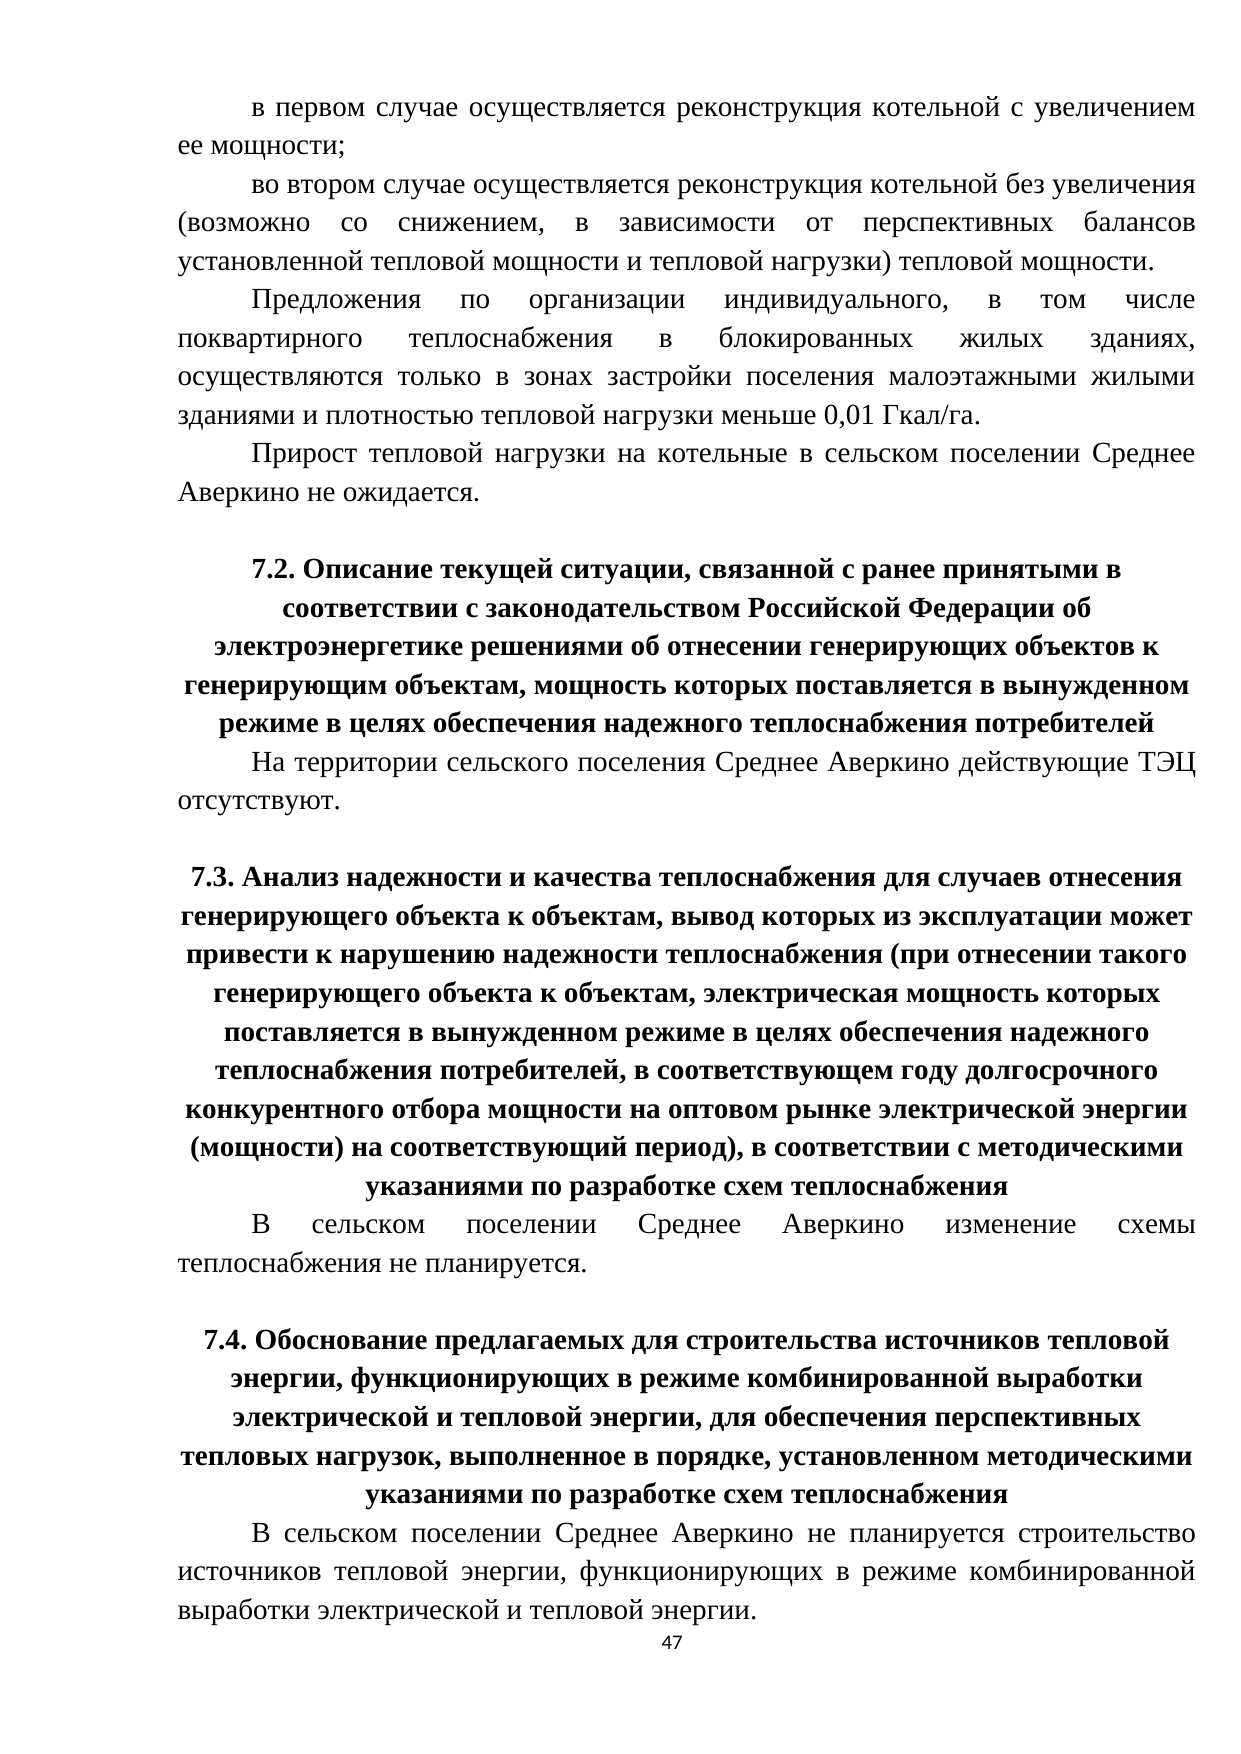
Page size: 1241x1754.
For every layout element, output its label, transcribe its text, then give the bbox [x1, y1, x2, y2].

text Прирост тепловой нагрузки на котельные в сельском поселении Среднее Аверкино не ожидается. [177, 436, 1196, 508]
text во втором случае осуществляется реконструкция котельной без увеличения (возможно со снижением, в зависимости от перспективных балансов установленной тепловой мощности и тепловой нагрузки) тепловой мощности. [177, 166, 1196, 276]
text Предложения по организации индивидуального, в том числе поквартирного теплоснабжения в блокированных жилых зданиях, осуществляются только в зонах застройки поселения малоэтажными жилыми зданиями и плотностью тепловой нагрузки меньше 0,01 Гкал/га. [177, 281, 1196, 431]
text 7.3. Анализ надежности и качества теплоснабжения для случаев отнесения генерирующего объекта к объектам, вывод которых из эксплуатации может привести к нарушению надежности теплоснабжения (при отнесении такого генерирующего объекта к объектам, электрическая мощность которых поставляется в вынужденном режиме в целях обеспечения надежного теплоснабжения потребителей, в соответствующем году долгосрочного конкурентного отбора мощности на оптовом рынке электрической энергии (мощности) на соответствующий период), в соответствии с методическими указаниями по разработке схем теплоснабжения [177, 859, 1196, 1201]
text На территории сельского поселения Среднее Аверкино действующие ТЭЦ отсутствуют. [177, 744, 1196, 816]
text 7.4. Обоснование предлагаемых для строительства источников тепловой энергии, функционирующих в режиме комбинированной выработки электрической и тепловой энергии, для обеспечения перспективных тепловых нагрузок, выполненное в порядке, установленном методическими указаниями по разработке схем теплоснабжения [177, 1322, 1196, 1510]
text 7.2. Описание текущей ситуации, связанной с ранее принятыми в соответствии с законодательством Российской Федерации об электроэнергетике решениями об отнесении генерирующих объектов к генерирующим объектам, мощность которых поставляется в вынужденном режиме в целях обеспечения надежного теплоснабжения потребителей [177, 551, 1196, 739]
text в первом случае осуществляется реконструкция котельной с увеличением ее мощности; [177, 89, 1196, 161]
text В сельском поселении Среднее Аверкино изменение схемы теплоснабжения не планируется. [177, 1206, 1196, 1278]
text В сельском поселении Среднее Аверкино не планируется строительство источников тепловой энергии, функционирующих в режиме комбинированной выработки электрической и тепловой энергии. [177, 1515, 1196, 1625]
